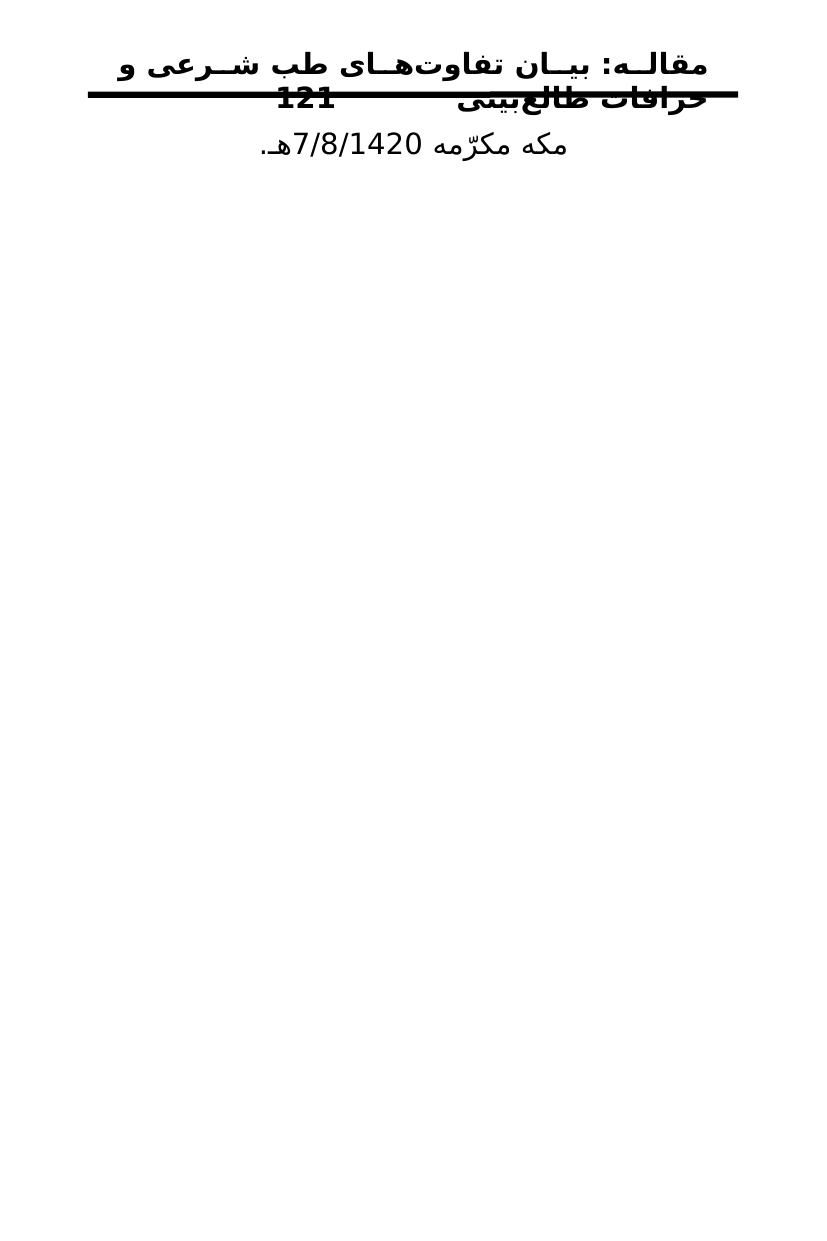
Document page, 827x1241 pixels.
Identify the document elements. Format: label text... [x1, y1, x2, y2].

text مکه مکرّمه 7/8/1420هـ. [89, 128, 738, 162]
